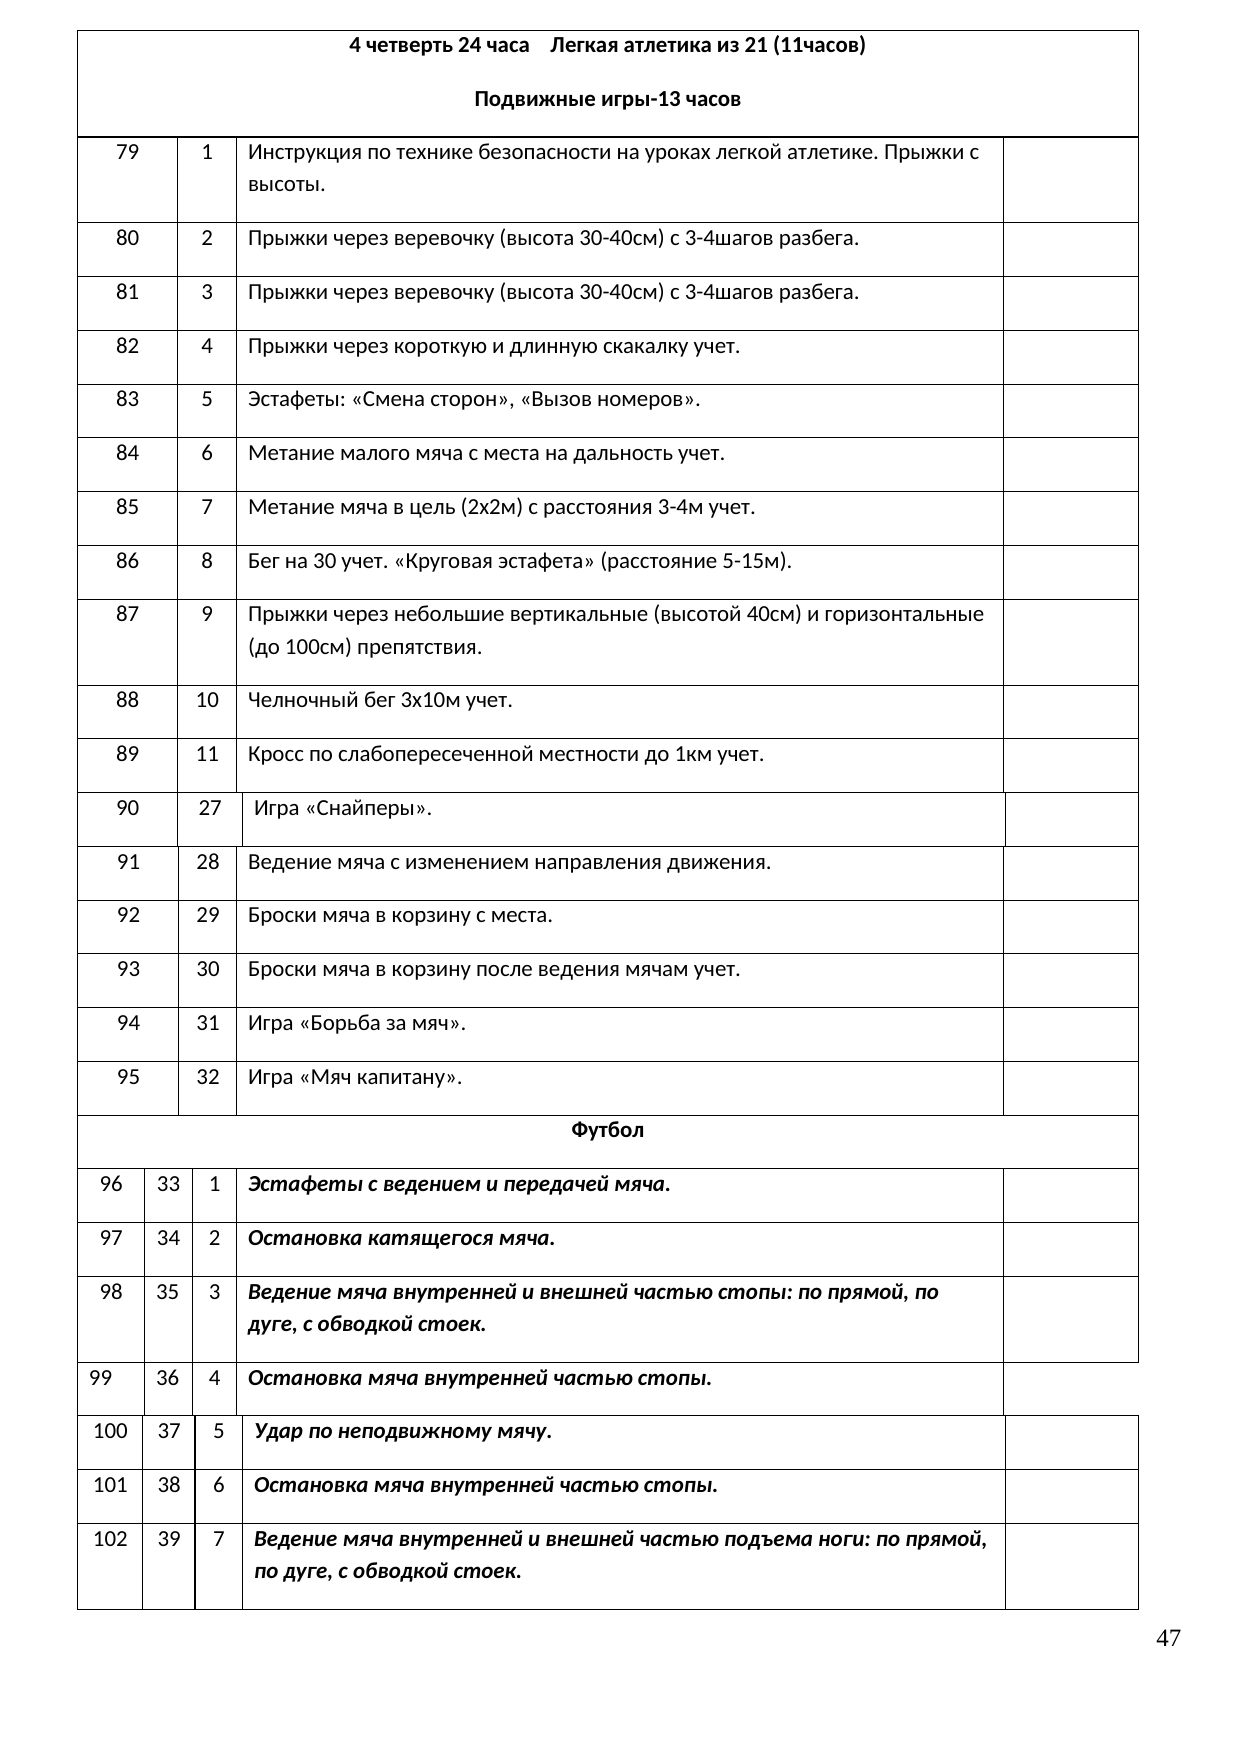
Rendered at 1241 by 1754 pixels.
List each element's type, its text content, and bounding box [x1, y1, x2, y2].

table_cell Футбол [78, 1116, 1138, 1168]
table_cell [1006, 793, 1138, 846]
table_cell 6 [178, 438, 236, 491]
table_cell Кросс по слабопересеченной местности до 1км учет. [237, 739, 1003, 792]
table_cell 94 [78, 1008, 178, 1061]
table_cell Прыжки через короткую и длинную скакалку учет. [237, 331, 1003, 383]
table_cell [1004, 901, 1138, 953]
table_cell Игра «Борьба за мяч». [237, 1008, 1003, 1061]
table_cell 2 [178, 223, 236, 276]
table_cell [1004, 600, 1138, 684]
table_cell 34 [145, 1223, 192, 1276]
table_cell 98 [78, 1277, 144, 1362]
table_cell 32 [179, 1062, 236, 1114]
table_cell 35 [145, 1277, 192, 1362]
table_cell 91 [78, 847, 178, 899]
table_cell 82 [78, 331, 177, 383]
table_cell Остановка мяча внутренней частью стопы. [237, 1363, 1003, 1415]
table_cell Прыжки через небольшие вертикальные (высотой 40см) и горизонтальные (до 100см) препятствия. [237, 600, 1003, 684]
table_cell 90 [78, 793, 177, 846]
table_cell [1004, 739, 1138, 792]
table_cell 1 [178, 138, 236, 222]
table_cell [1004, 1062, 1138, 1114]
table_cell 80 [78, 223, 177, 276]
table_cell 7 [196, 1524, 242, 1609]
table_cell Броски мяча в корзину после ведения мячам учет. [237, 954, 1003, 1007]
table_cell 85 [78, 492, 177, 545]
table_cell [1004, 847, 1138, 899]
table_cell 6 [196, 1470, 242, 1523]
table_cell 100 [78, 1416, 142, 1469]
table_cell 79 [78, 138, 177, 222]
table_cell 10 [178, 686, 236, 738]
table_cell [1006, 1524, 1138, 1609]
table_cell 86 [78, 546, 177, 598]
table_cell Броски мяча в корзину с места. [237, 901, 1003, 953]
table_cell 95 [78, 1062, 178, 1114]
table_cell Прыжки через веревочку (высота 30-40см) с 3-4шагов разбега. [237, 277, 1003, 330]
table_cell 101 [78, 1470, 142, 1523]
table_cell 88 [78, 686, 177, 738]
table_cell Прыжки через веревочку (высота 30-40см) с 3-4шагов разбега. [237, 223, 1003, 276]
table_cell [1004, 385, 1138, 437]
table_cell 11 [178, 739, 236, 792]
table_cell 39 [143, 1524, 194, 1609]
table_cell 36 [145, 1363, 192, 1415]
table_cell [1004, 1223, 1138, 1276]
table_cell 4 [193, 1363, 236, 1415]
table_cell 5 [178, 385, 236, 437]
table_cell Остановка катящегося мяча. [237, 1223, 1003, 1276]
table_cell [78, 31, 1138, 136]
table_cell 97 [78, 1223, 144, 1276]
table_cell 31 [179, 1008, 236, 1061]
table_cell 84 [78, 438, 177, 491]
table_cell 93 [78, 954, 178, 1007]
table_cell Удар по неподвижному мячу. [243, 1416, 1005, 1469]
table_cell 89 [78, 739, 177, 792]
table_cell [1006, 1416, 1138, 1469]
table_cell 37 [143, 1416, 194, 1469]
table_cell 2 [193, 1223, 236, 1276]
table_cell Игра «Мяч капитану». [237, 1062, 1003, 1114]
table_cell [1004, 331, 1138, 383]
table_cell 33 [145, 1169, 192, 1222]
table_cell 30 [179, 954, 236, 1007]
table_cell [1004, 954, 1138, 1007]
table_cell 38 [143, 1470, 194, 1523]
table_cell 87 [78, 600, 177, 684]
table_cell [1004, 438, 1138, 491]
table_cell 9 [178, 600, 236, 684]
table_cell [1004, 546, 1138, 598]
table_cell [1004, 277, 1138, 330]
table_cell Ведение мяча с изменением направления движения. [237, 847, 1003, 899]
table_cell Игра «Снайперы». [243, 793, 1005, 846]
table_cell 4 [178, 331, 236, 383]
table_cell Бег на 30 учет. «Круговая эстафета» (расстояние 5-15м). [237, 546, 1003, 598]
table_cell 27 [178, 793, 242, 846]
table_cell Эстафеты с ведением и передачей мяча. [237, 1169, 1003, 1222]
table_cell 1 [193, 1169, 236, 1222]
table_cell [1004, 1008, 1138, 1061]
table_cell Метание малого мяча с места на дальность учет. [237, 438, 1003, 491]
table_cell 99 [78, 1363, 144, 1415]
table_cell 29 [179, 901, 236, 953]
table_cell 28 [179, 847, 236, 899]
table_cell [1004, 138, 1138, 222]
table_cell [1004, 1169, 1138, 1222]
table_cell Челночный бег 3х10м учет. [237, 686, 1003, 738]
table_cell Инструкция по технике безопасности на уроках легкой атлетике. Прыжки с высоты. [237, 138, 1003, 222]
table_cell Метание мяча в цель (2х2м) с расстояния 3-4м учет. [237, 492, 1003, 545]
table_cell 102 [78, 1524, 142, 1609]
table_cell 8 [178, 546, 236, 598]
table_cell 92 [78, 901, 178, 953]
table_cell [1004, 223, 1138, 276]
table_cell 83 [78, 385, 177, 437]
table_cell Ведение мяча внутренней и внешней частью подъема ноги: по прямой, по дуге, с обводкой стоек. [243, 1524, 1005, 1609]
table_cell [1006, 1470, 1138, 1523]
table_cell 3 [178, 277, 236, 330]
table_cell 96 [78, 1169, 144, 1222]
table_cell 81 [78, 277, 177, 330]
table_cell [1004, 1277, 1138, 1362]
table_cell 7 [178, 492, 236, 545]
table_cell Ведение мяча внутренней и внешней частью стопы: по прямой, по дуге, с обводкой стоек. [237, 1277, 1003, 1362]
table_cell 3 [193, 1277, 236, 1362]
table_cell Остановка мяча внутренней частью стопы. [243, 1470, 1005, 1523]
table_cell [1004, 686, 1138, 738]
table_cell 5 [196, 1416, 242, 1469]
table_cell Эстафеты: «Смена сторон», «Вызов номеров». [237, 385, 1003, 437]
table_cell [1004, 492, 1138, 545]
